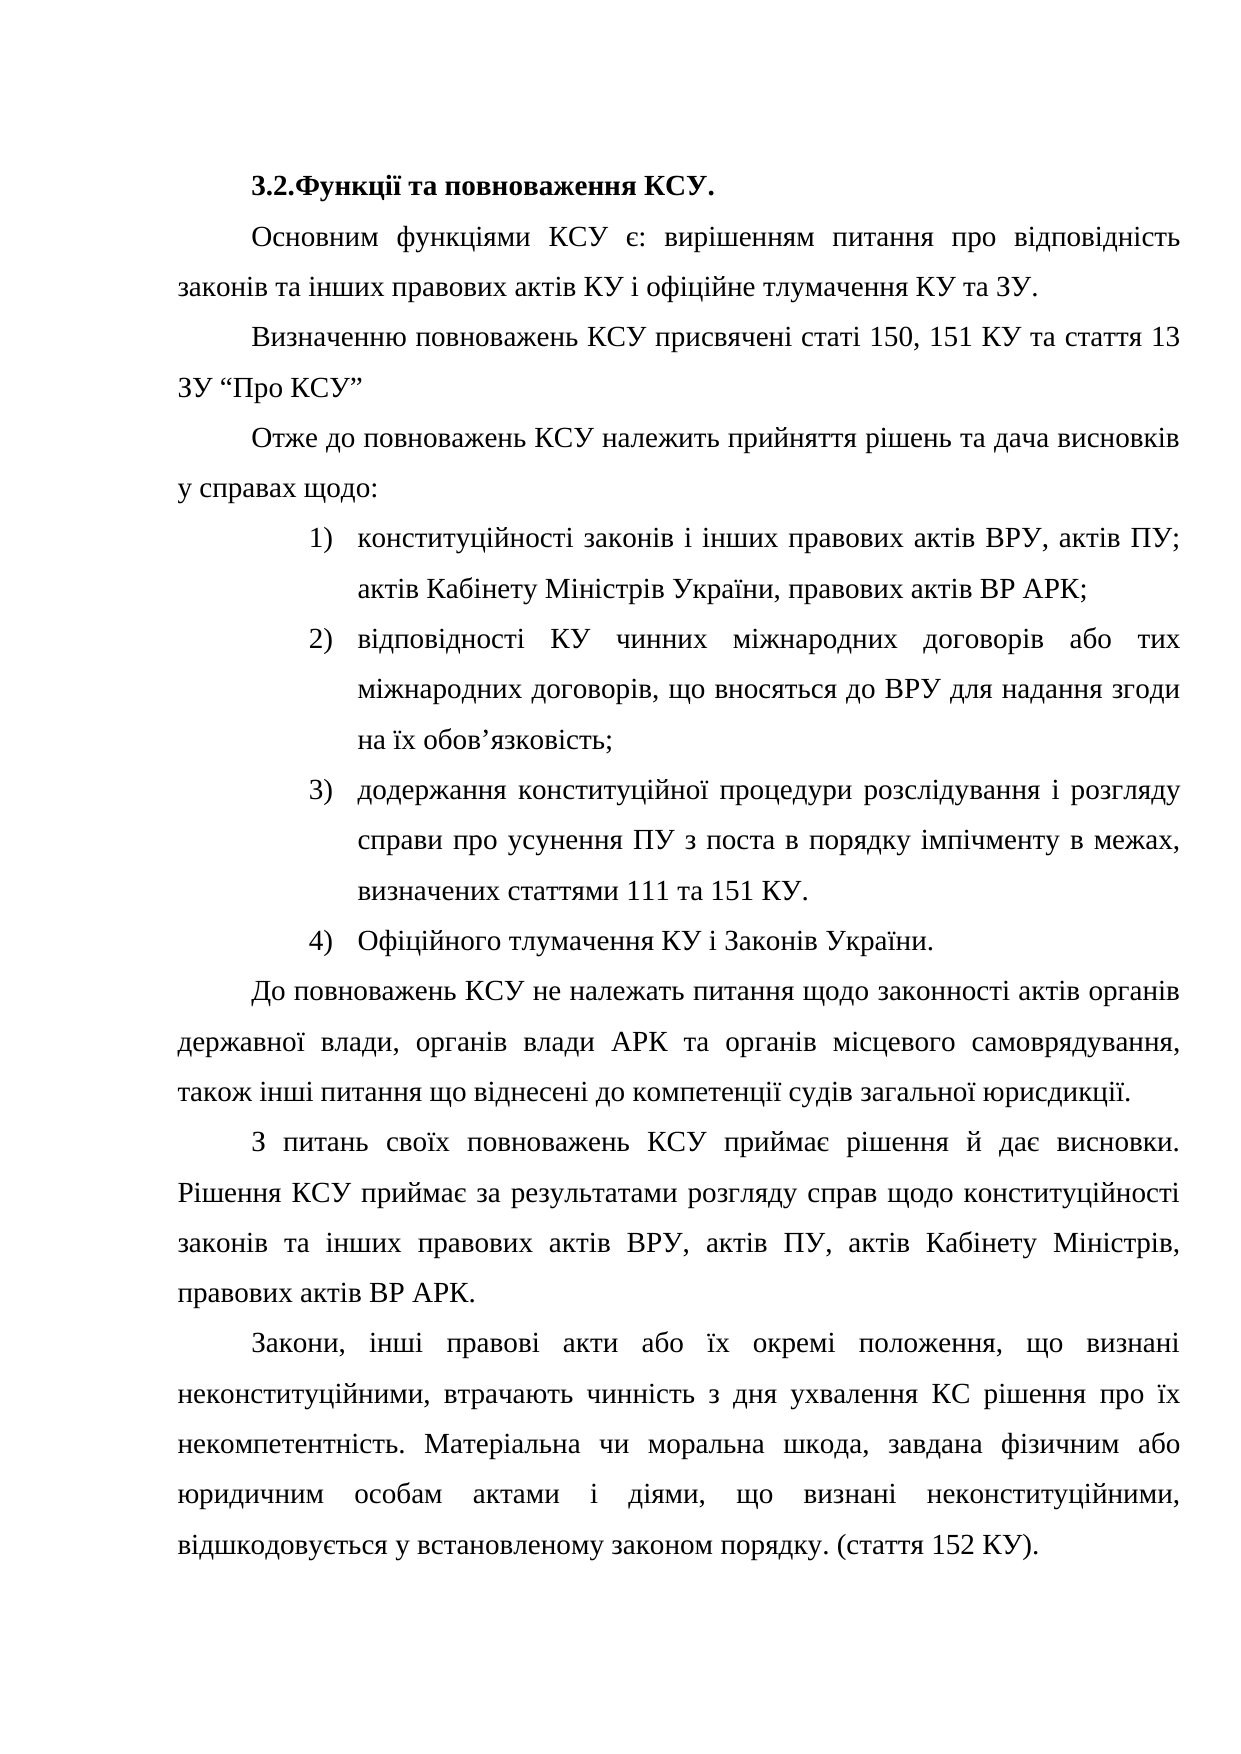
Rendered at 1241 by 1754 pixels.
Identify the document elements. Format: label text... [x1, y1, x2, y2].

text 3.2.Функції та повноваження КСУ. [177, 168, 1181, 202]
list додержання конституційної процедури розслідування і розгляду справи про усунення ПУ з поста в порядку імпічменту в межах, визначених статтями 111 та 151 КУ. [308, 772, 1181, 906]
text Закони, інші правові акти або їх окремі положення, що визнані неконституційними, втрачають чинність з дня ухвалення КС рішення про їх некомпетентність. Матеріальна чи моральна шкода, завдана фізичним або юридичним особам актами і діями, що визнані неконституційними, відшкодовується у встановленому законом порядку. (стаття 152 КУ). [177, 1326, 1181, 1560]
list відповідності КУ чинних міжнародних договорів або тих міжнародних договорів, що вносяться до ВРУ для надання згоди на їх обов’язковість; [308, 621, 1181, 755]
text Визначенню повноважень КСУ присвячені статі 150, 151 КУ та стаття 13 ЗУ “Про КСУ” [177, 319, 1181, 403]
text Отже до повноважень КСУ належить прийняття рішень та дача висновків у справах щодо: [177, 420, 1181, 504]
list конституційності законів і інших правових актів ВРУ, актів ПУ; актів Кабінету Міністрів України, правових актів ВР АРК; [308, 521, 1181, 604]
text До повноважень КСУ не належать питання щодо законності актів органів державної влади, органів влади АРК та органів місцевого самоврядування, також інші питання що віднесені до компетенції судів загальної юрисдикції. [177, 973, 1181, 1108]
list Офіційного тлумачення КУ і Законів України. [308, 923, 1181, 957]
text Основним функціями КСУ є: вирішенням питання про відповідність законів та інших правових актів КУ і офіційне тлумачення КУ та ЗУ. [177, 219, 1181, 303]
text З питань своїх повноважень КСУ приймає рішення й дає висновки. Рішення КСУ приймає за результатами розгляду справ щодо конституційності законів та інших правових актів ВРУ, актів ПУ, актів Кабінету Міністрів, правових актів ВР АРК. [177, 1124, 1181, 1309]
